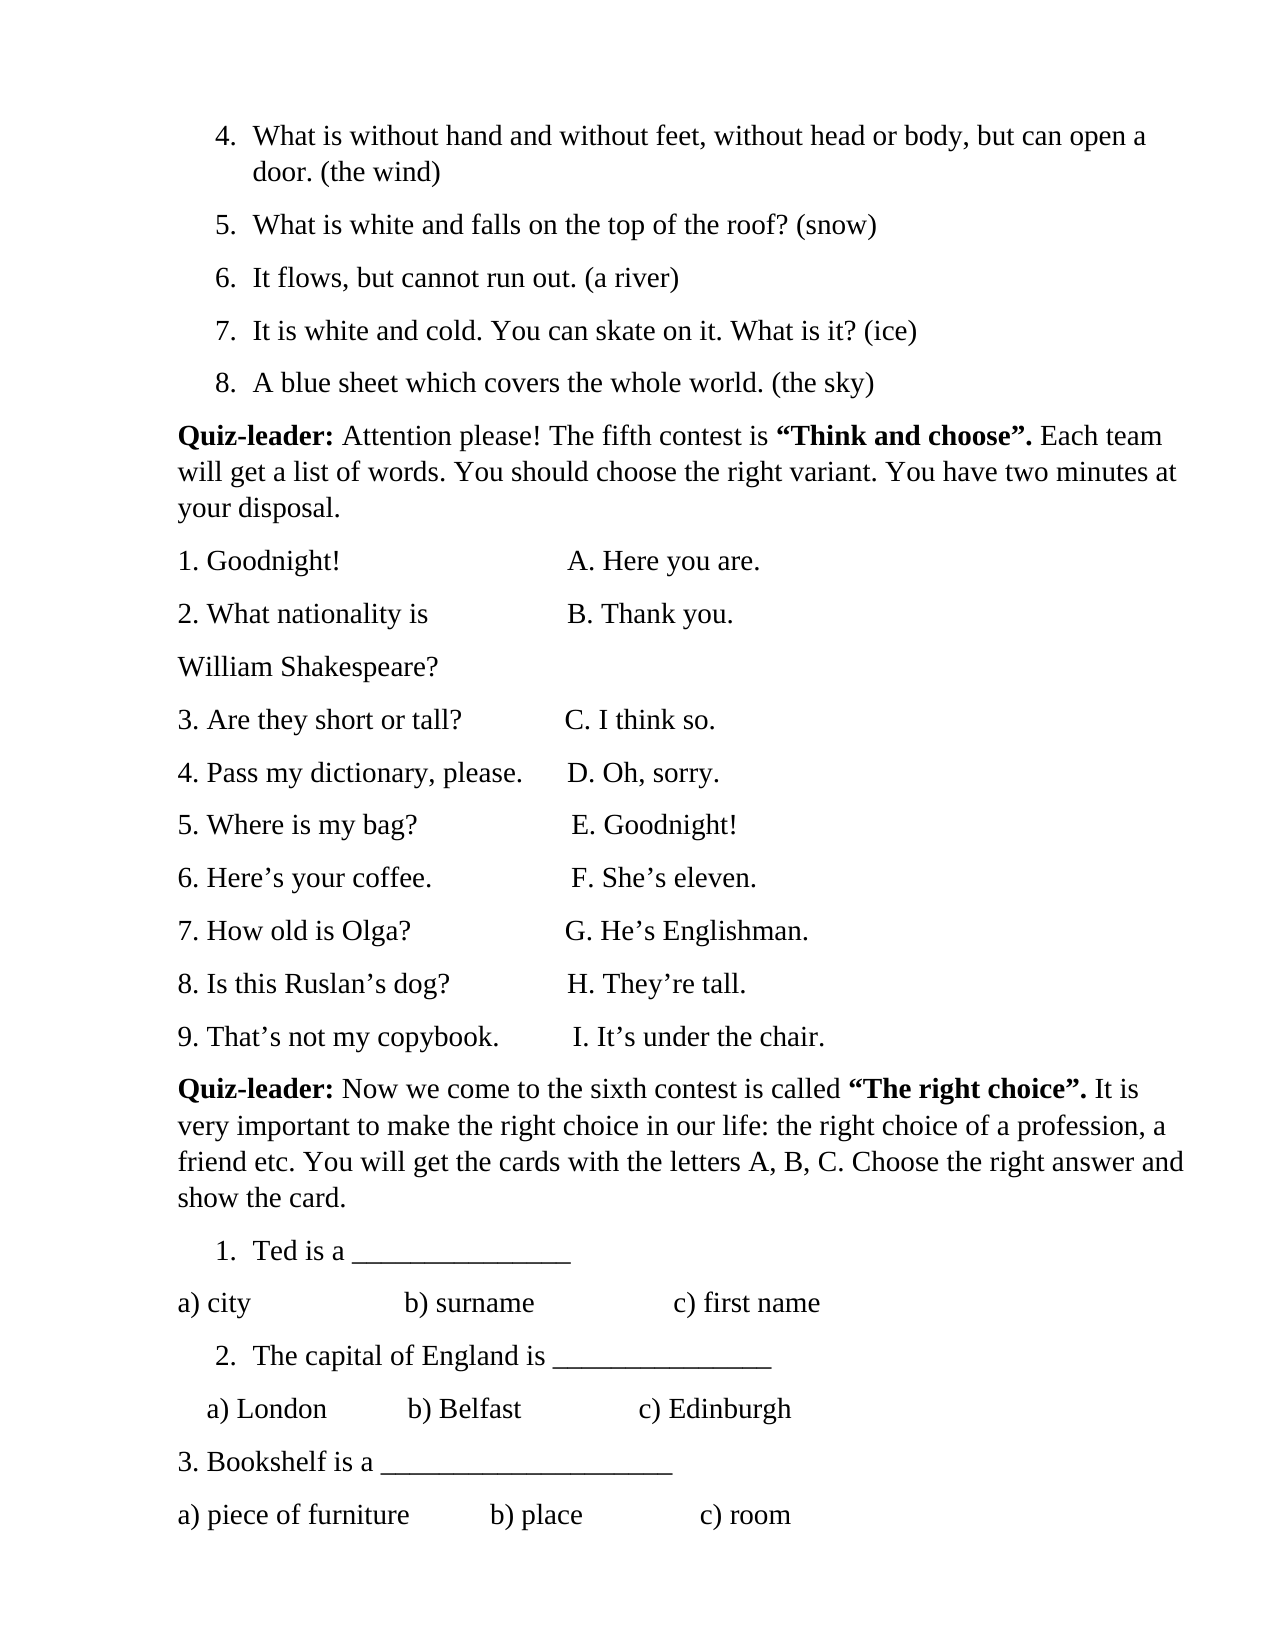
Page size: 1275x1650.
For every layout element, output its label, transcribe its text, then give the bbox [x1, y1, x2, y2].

text a) London b) Belfast c) Edinburgh [177, 1391, 1186, 1425]
list It flows, but cannot run out. (a river) [215, 260, 1186, 293]
text 2. What nationality is B. Thank you. [177, 596, 1186, 630]
text 7. How old is Olga? G. He’s Englishman. [177, 913, 1186, 947]
list What is without hand and without feet, without head or body, but can open a door. (the wind) [215, 118, 1186, 188]
text a) piece of furniture b) place c) room [177, 1497, 1186, 1530]
list It is white and cold. You can skate on it. What is it? (ice) [215, 313, 1186, 346]
text 9. That’s not my copybook. I. It’s under the chair. [177, 1019, 1186, 1052]
list The capital of England is _______________ [215, 1338, 1186, 1372]
text 8. Is this Ruslan’s dog? H. They’re tall. [177, 966, 1186, 999]
text a) city b) surname c) first name [177, 1286, 1186, 1319]
text 3. Bookshelf is a ____________________ [177, 1444, 1186, 1478]
text 1. Goodnight! A. Here you are. [177, 543, 1186, 577]
text Quiz-leader: Attention please! The fifth contest is “Think and choose”. Each team will get a list of words. You should choose the right variant. You have two minutes at your disposal. [177, 418, 1186, 524]
list A blue sheet which covers the whole world. (the sky) [215, 366, 1186, 399]
text 6. Here’s your coffee. F. She’s eleven. [177, 860, 1186, 894]
text 3. Are they short or tall? C. I think so. [177, 702, 1186, 735]
list What is white and falls on the top of the roof? (snow) [215, 207, 1186, 241]
text William Shakespeare? [177, 649, 1186, 683]
list Ted is a _______________ [215, 1233, 1186, 1266]
text 5. Where is my bag? E. Goodnight! [177, 807, 1186, 841]
text 4. Pass my dictionary, please. D. Oh, sorry. [177, 755, 1186, 788]
text Quiz-leader: Now we come to the sixth contest is called “The right choice”. It is very important to make the right choice in our life: the right choice of a profession, a friend etc. You will get the cards with the letters A, B, C. Choose the right answer and show the card. [177, 1072, 1186, 1213]
